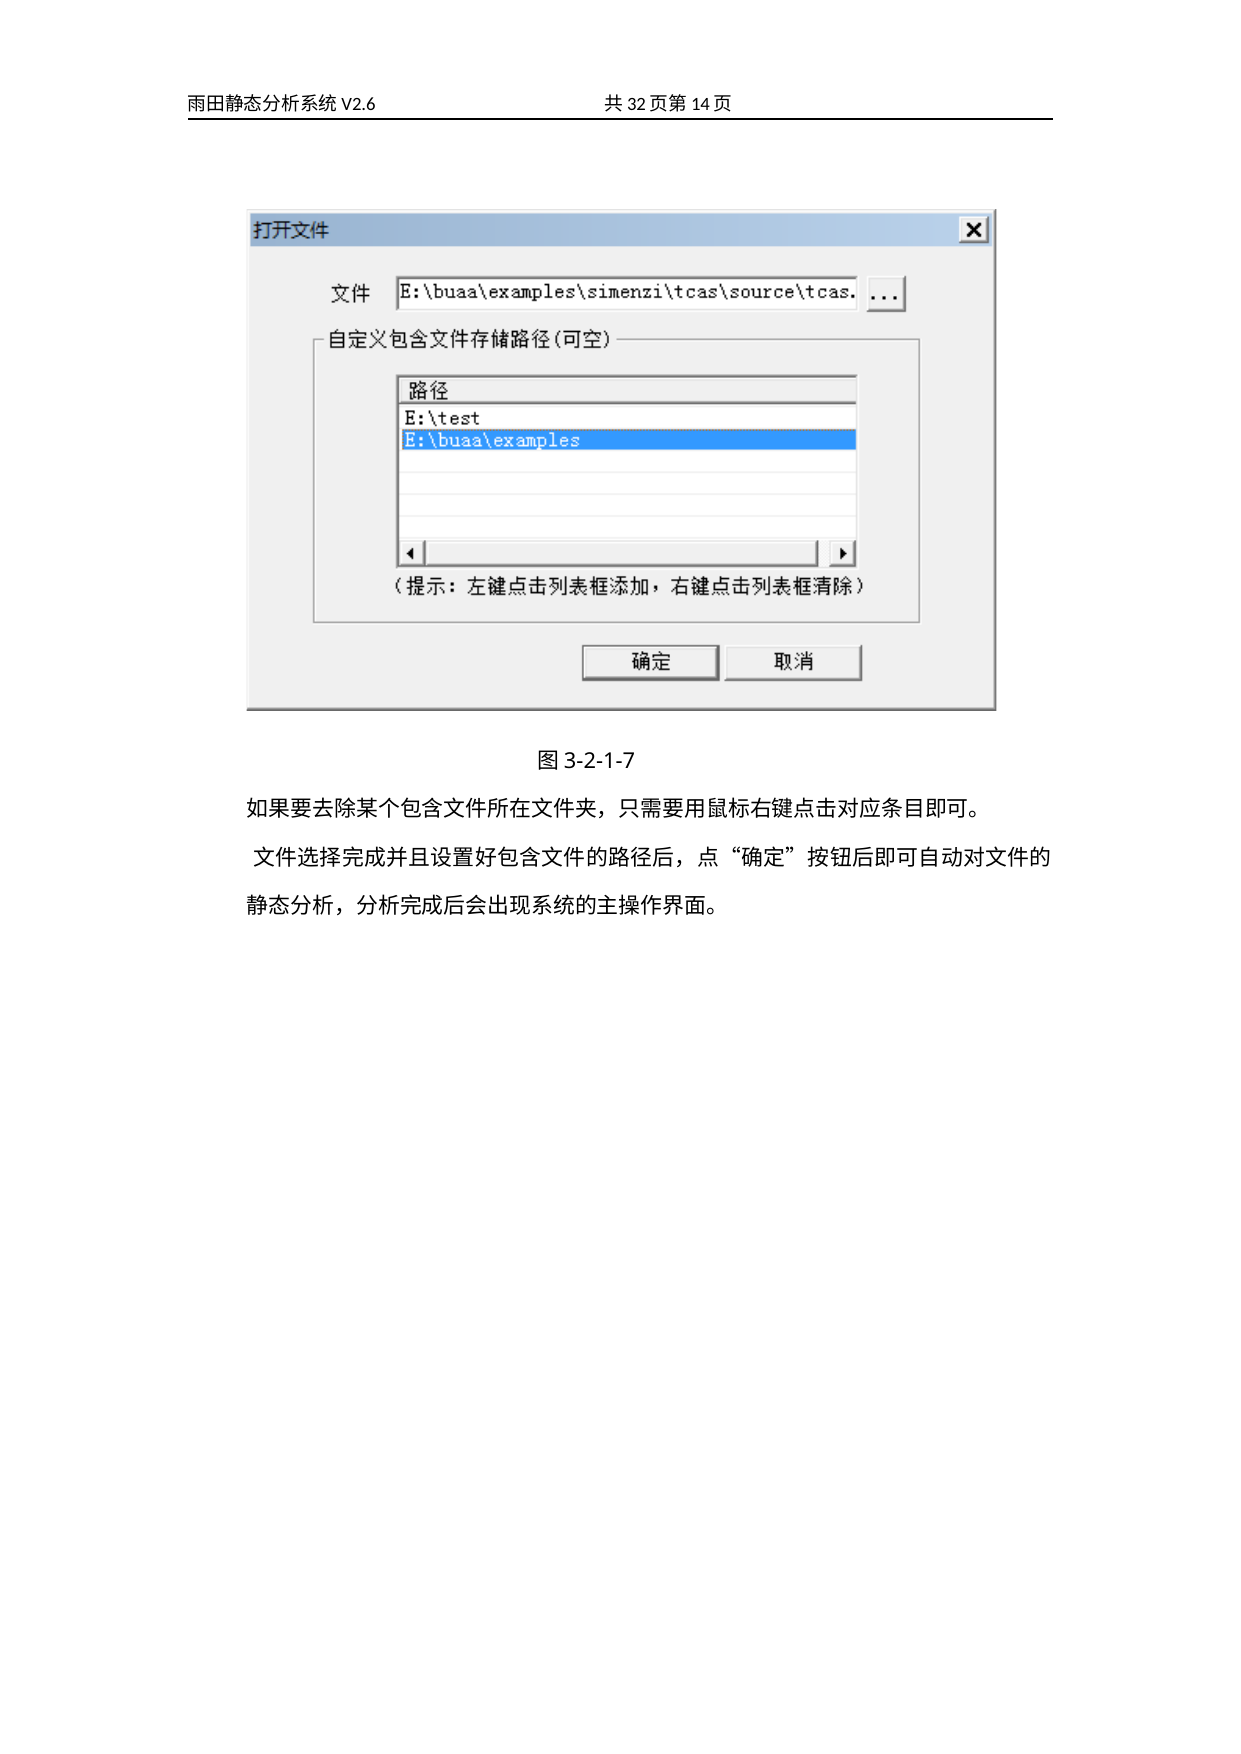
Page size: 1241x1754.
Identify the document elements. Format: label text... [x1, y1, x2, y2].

text 文件选择完成并且设置好包含文件的路径后，点“确定”按钮后即可自动对文件的静态分析，分析完成后会出现系统的主操作界面。 [247, 839, 1053, 921]
text 图3-2-1-7 [247, 743, 1053, 775]
text 如果要去除某个包含文件所在文件夹，只需要用鼠标右键点击对应条目即可。 [247, 791, 1053, 823]
picture [246, 209, 997, 711]
